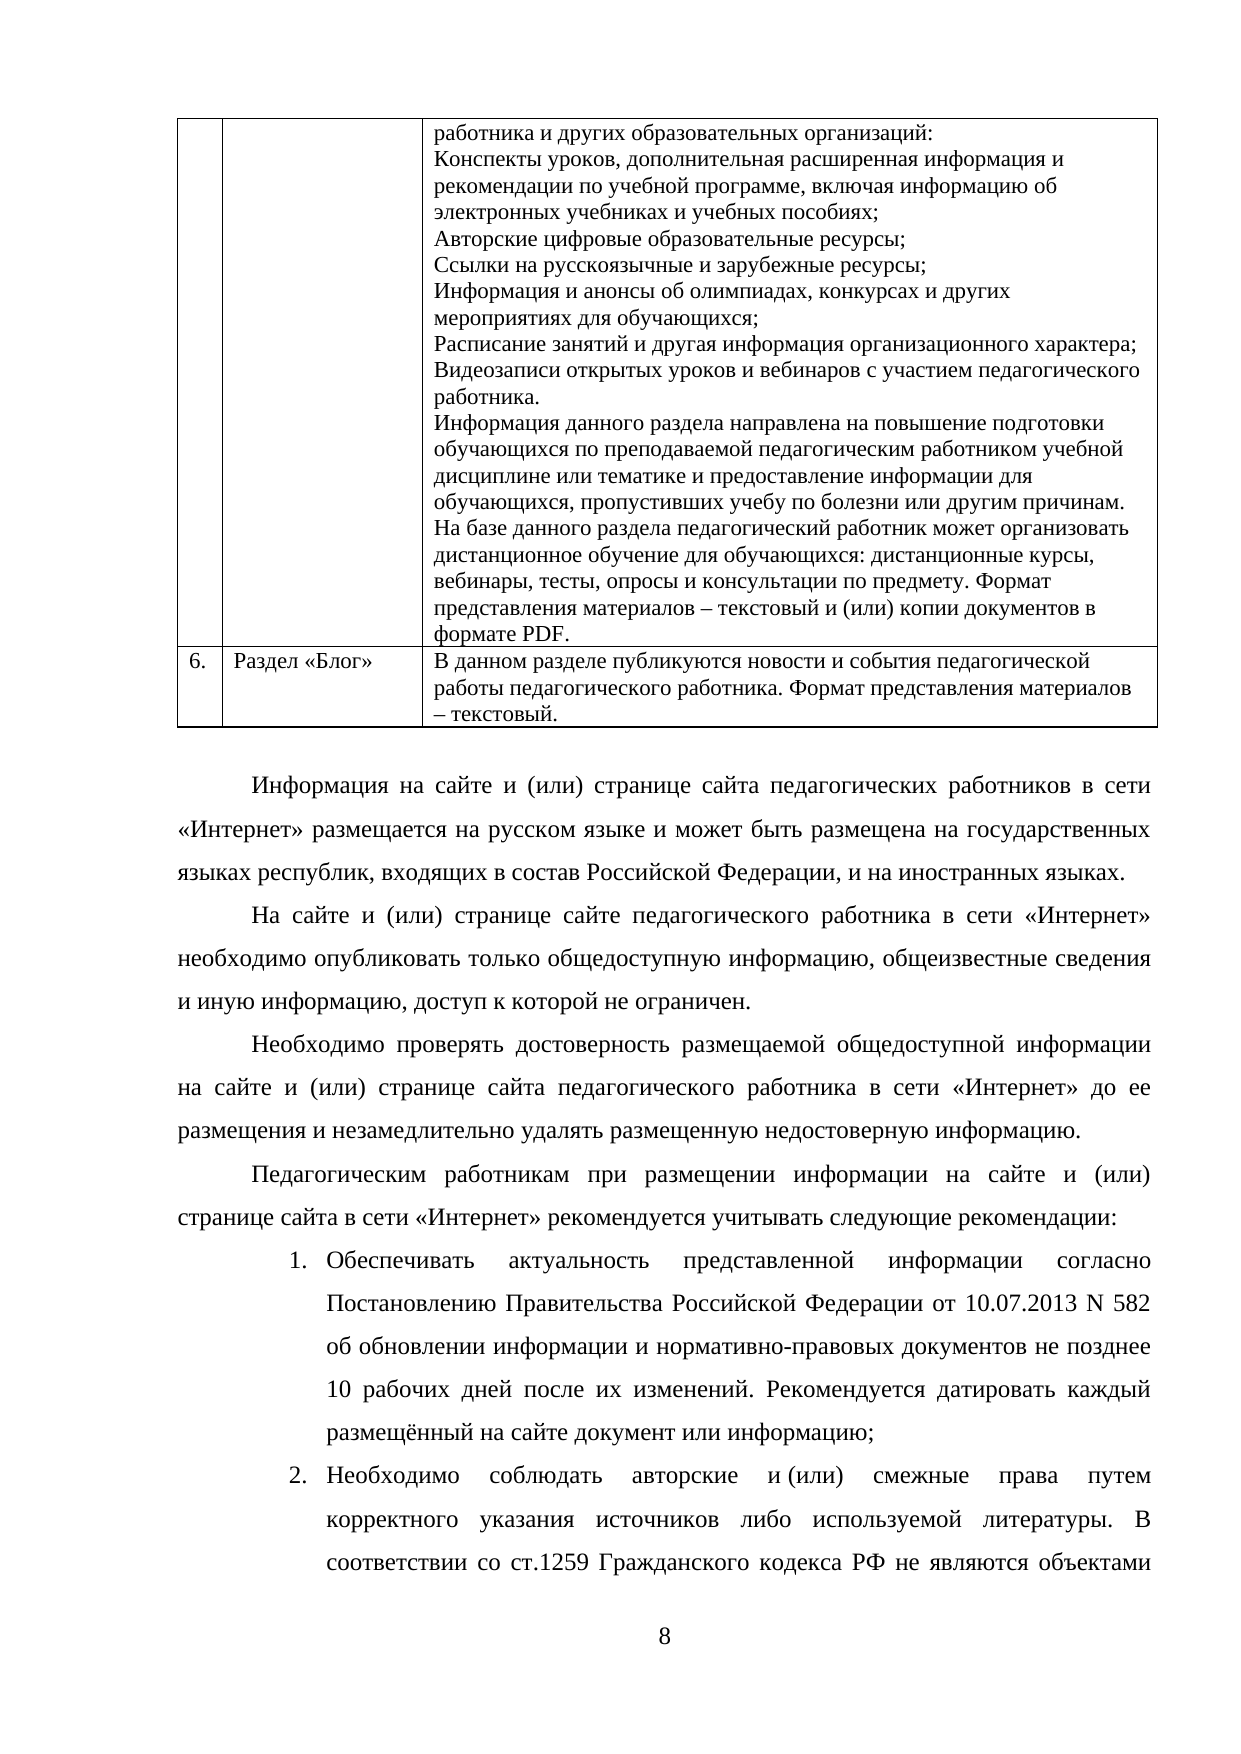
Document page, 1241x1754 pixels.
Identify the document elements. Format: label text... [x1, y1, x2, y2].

text Информация на сайте и (или) странице сайта педагогических работников в сети «Интернет» размещается на русском языке и может быть размещена на государственных языках республик, входящих в состав Российской Федерации, и на иностранных языках. [177, 771, 1152, 886]
text На сайте и (или) странице сайте педагогического работника в сети «Интернет» необходимо опубликовать только общедоступную информацию, общеизвестные сведения и иную информацию, доступ к которой не ограничен. [177, 900, 1152, 1015]
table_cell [223, 119, 422, 646]
table_cell 5. [178, 119, 222, 646]
table_cell 6. [178, 647, 222, 726]
list Обеспечивать актуальность представленной информации согласно Постановлению Правительства Российской Федерации от 10.07.2013 N 582 об обновлении информации и нормативно-правовых документов не позднее 10 рабочих дней после их изменений. Рекомендуется датировать каждый размещённый на сайте документ или информацию; [288, 1245, 1152, 1446]
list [288, 1461, 1152, 1576]
text Необходимо проверять достоверность размещаемой общедоступной информации на сайте и (или) странице сайта педагогического работника в сети «Интернет» до ее размещения и незамедлительно удалять размещенную недостоверную информацию. [177, 1029, 1152, 1144]
text Педагогическим работникам при размещении информации на сайте и (или) странице сайта в сети «Интернет» рекомендуется учитывать следующие рекомендации: [177, 1159, 1152, 1231]
table_cell В данном разделе публикуются новости и события педагогической работы педагогического работника. Формат представления материалов – текстовый. [423, 647, 1157, 726]
table_cell Раздел «Блог» [223, 647, 422, 726]
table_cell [423, 119, 1157, 646]
